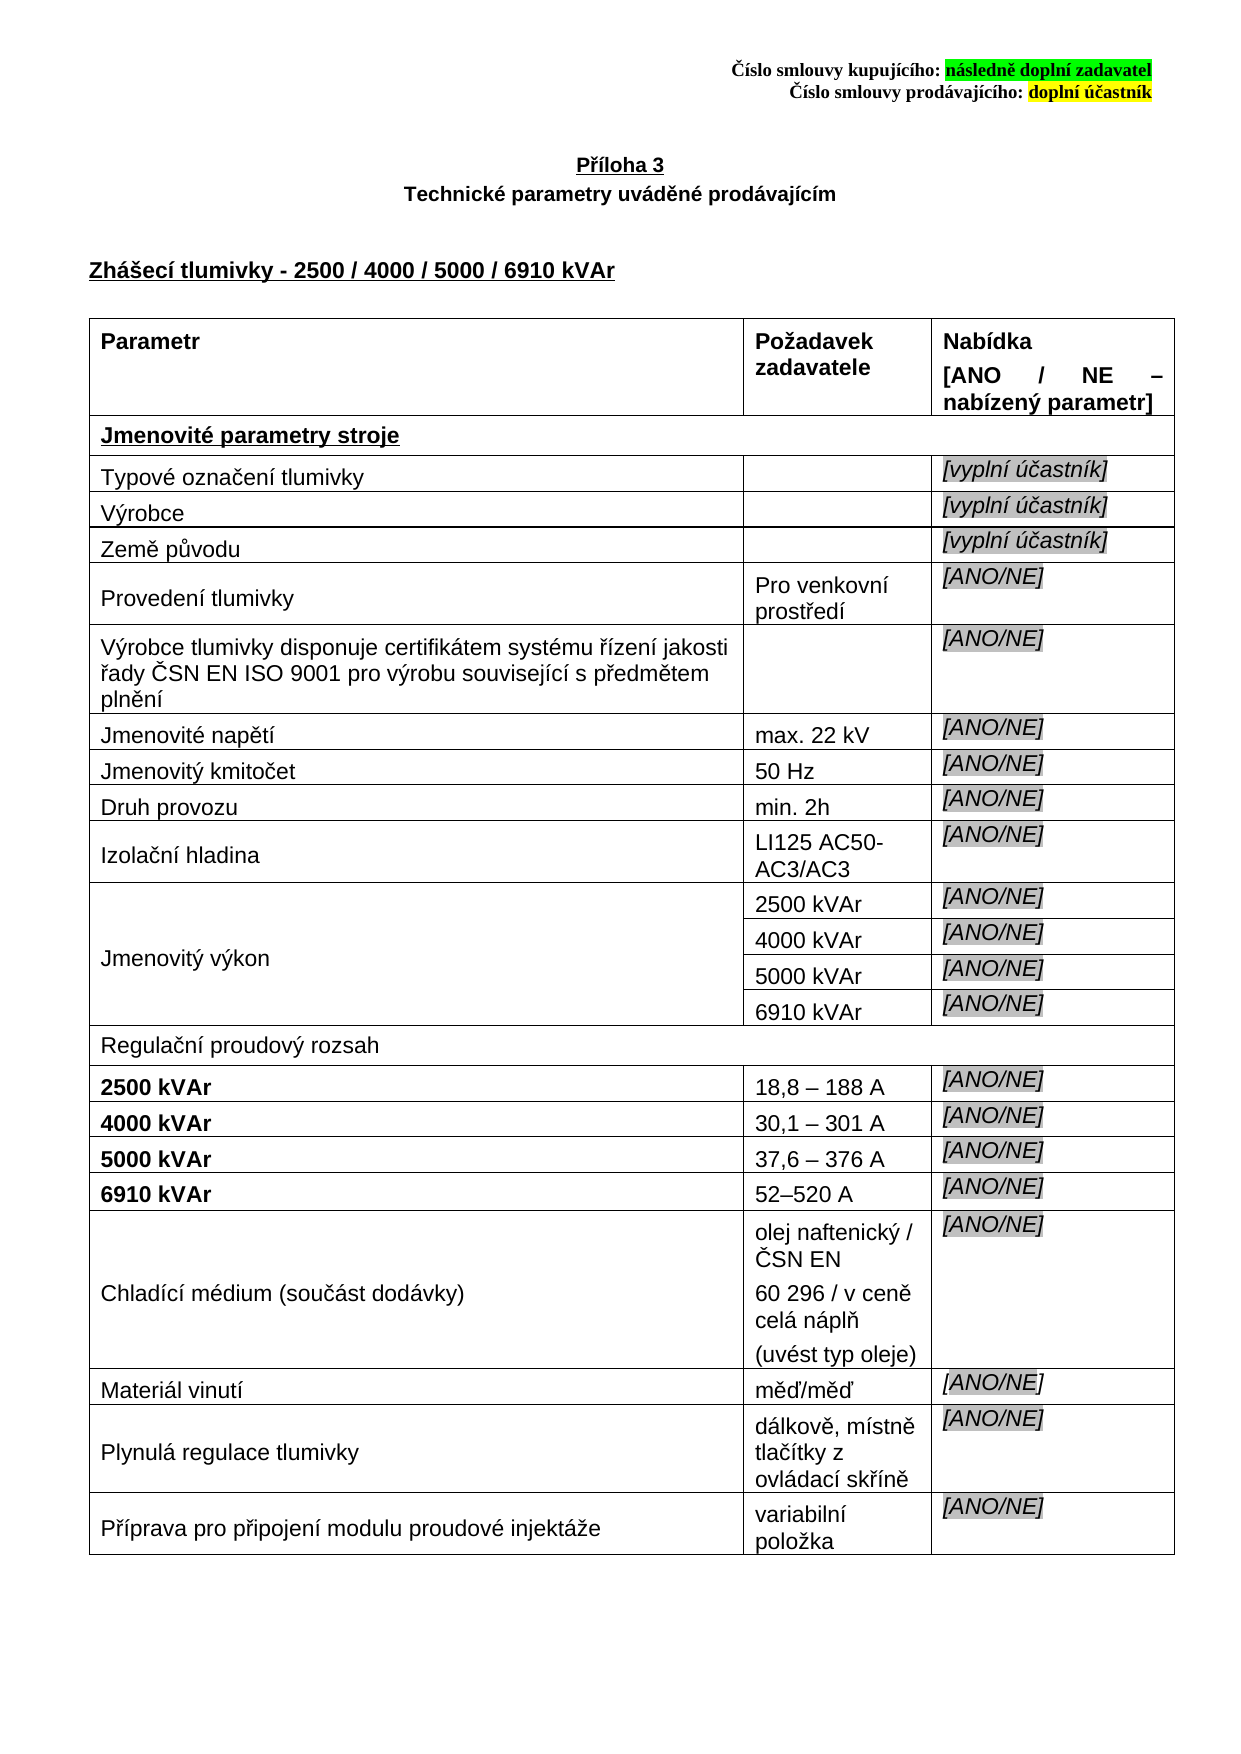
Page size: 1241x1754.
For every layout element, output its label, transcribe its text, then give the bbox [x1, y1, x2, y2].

table_header Požadavek zadavatele [744, 319, 931, 415]
table_cell [744, 492, 931, 526]
table_cell [vyplní účastník] [932, 492, 1174, 526]
table_cell 2500 kVAr [90, 1066, 743, 1101]
table_cell [ANO/NE] [932, 1066, 1174, 1101]
table_cell [ANO/NE] [932, 625, 1174, 713]
table_cell Provedení tlumivky [90, 563, 743, 624]
table_cell Plynulá regulace tlumivky [90, 1405, 743, 1492]
table_cell [vyplní účastník] [932, 456, 1174, 491]
table_cell Druh provozu [90, 785, 743, 820]
table_cell olej naftenický / ČSN EN 60 296 / v ceně celá náplň (uvést typ oleje) [744, 1211, 931, 1368]
table_cell Jmenovitý výkon [90, 883, 743, 1025]
table_cell 5000 kVAr [744, 955, 931, 989]
text Technické parametry uváděné prodávajícím [89, 177, 1152, 206]
table_cell [ANO/NE] [932, 1102, 1174, 1136]
table_cell 5000 kVAr [90, 1137, 743, 1172]
table_cell Jmenovité parametry stroje [90, 416, 1174, 455]
table_cell [ANO/NE] [932, 1137, 1174, 1172]
table_cell [744, 528, 931, 562]
table_cell [ANO/NE] [932, 919, 1174, 953]
table_cell LI125 AC50-AC3/AC3 [744, 821, 931, 882]
table_cell Typové označení tlumivky [90, 456, 743, 491]
table_cell [744, 456, 931, 491]
table_cell 4000 kVAr [90, 1102, 743, 1136]
table_cell měď/měď [744, 1369, 931, 1403]
table_cell [ANO/NE] [932, 1173, 1174, 1210]
table_cell 18,8 – 188 A [744, 1066, 931, 1101]
text Příloha 3 [89, 148, 1152, 177]
table_cell [ANO/NE] [932, 955, 1174, 989]
table_cell [ANO/NE] [932, 563, 1174, 624]
table_cell min. 2h [744, 785, 931, 820]
table_header Nabídka [ANO / NE – nabízený parametr] [932, 319, 1174, 415]
table_header Parametr [90, 319, 743, 415]
table_cell [ANO/NE] [932, 1493, 1174, 1554]
table_cell 52–520 A [744, 1173, 931, 1210]
table_cell 2500 kVAr [744, 883, 931, 918]
table_cell variabilní položka [744, 1493, 931, 1554]
text Zhášecí tlumivky - 2500 / 4000 / 5000 / 6910 kVAr [89, 257, 1152, 284]
table_cell [ANO/NE] [932, 1369, 1174, 1403]
table_cell dálkově, místně tlačítky z ovládací skříně [744, 1405, 931, 1492]
table_cell Výrobce [90, 492, 743, 526]
table_cell 6910 kVAr [744, 990, 931, 1025]
table_cell Materiál vinutí [90, 1369, 743, 1403]
table_cell [ANO/NE] [932, 1211, 1174, 1368]
table_cell 4000 kVAr [744, 919, 931, 953]
table_cell Země původu [90, 528, 743, 562]
table_cell Pro venkovní prostředí [744, 563, 931, 624]
table_cell Chladící médium (součást dodávky) [90, 1211, 743, 1368]
table_cell [ANO/NE] [932, 750, 1174, 784]
table_cell Výrobce tlumivky disponuje certifikátem systému řízení jakosti řady ČSN EN ISO 9001 pro výrobu související s předmětem plnění [90, 625, 743, 713]
table_cell Regulační proudový rozsah [90, 1026, 1174, 1065]
table_cell [vyplní účastník] [932, 528, 1174, 562]
table_cell [744, 625, 931, 713]
table_cell [ANO/NE] [932, 1405, 1174, 1492]
table_cell Příprava pro připojení modulu proudové injektáže [90, 1493, 743, 1554]
table_cell Jmenovitý kmitočet [90, 750, 743, 784]
table_cell 6910 kVAr [90, 1173, 743, 1210]
table_cell 37,6 – 376 A [744, 1137, 931, 1172]
table_cell [ANO/NE] [932, 990, 1174, 1025]
table_cell [ANO/NE] [932, 714, 1174, 748]
table_cell 50 Hz [744, 750, 931, 784]
table_cell [ANO/NE] [932, 883, 1174, 918]
table_cell max. 22 kV [744, 714, 931, 748]
table_cell 30,1 – 301 A [744, 1102, 931, 1136]
table_cell [ANO/NE] [932, 821, 1174, 882]
table_cell Izolační hladina [90, 821, 743, 882]
table_cell [ANO/NE] [932, 785, 1174, 820]
table_cell Jmenovité napětí [90, 714, 743, 748]
